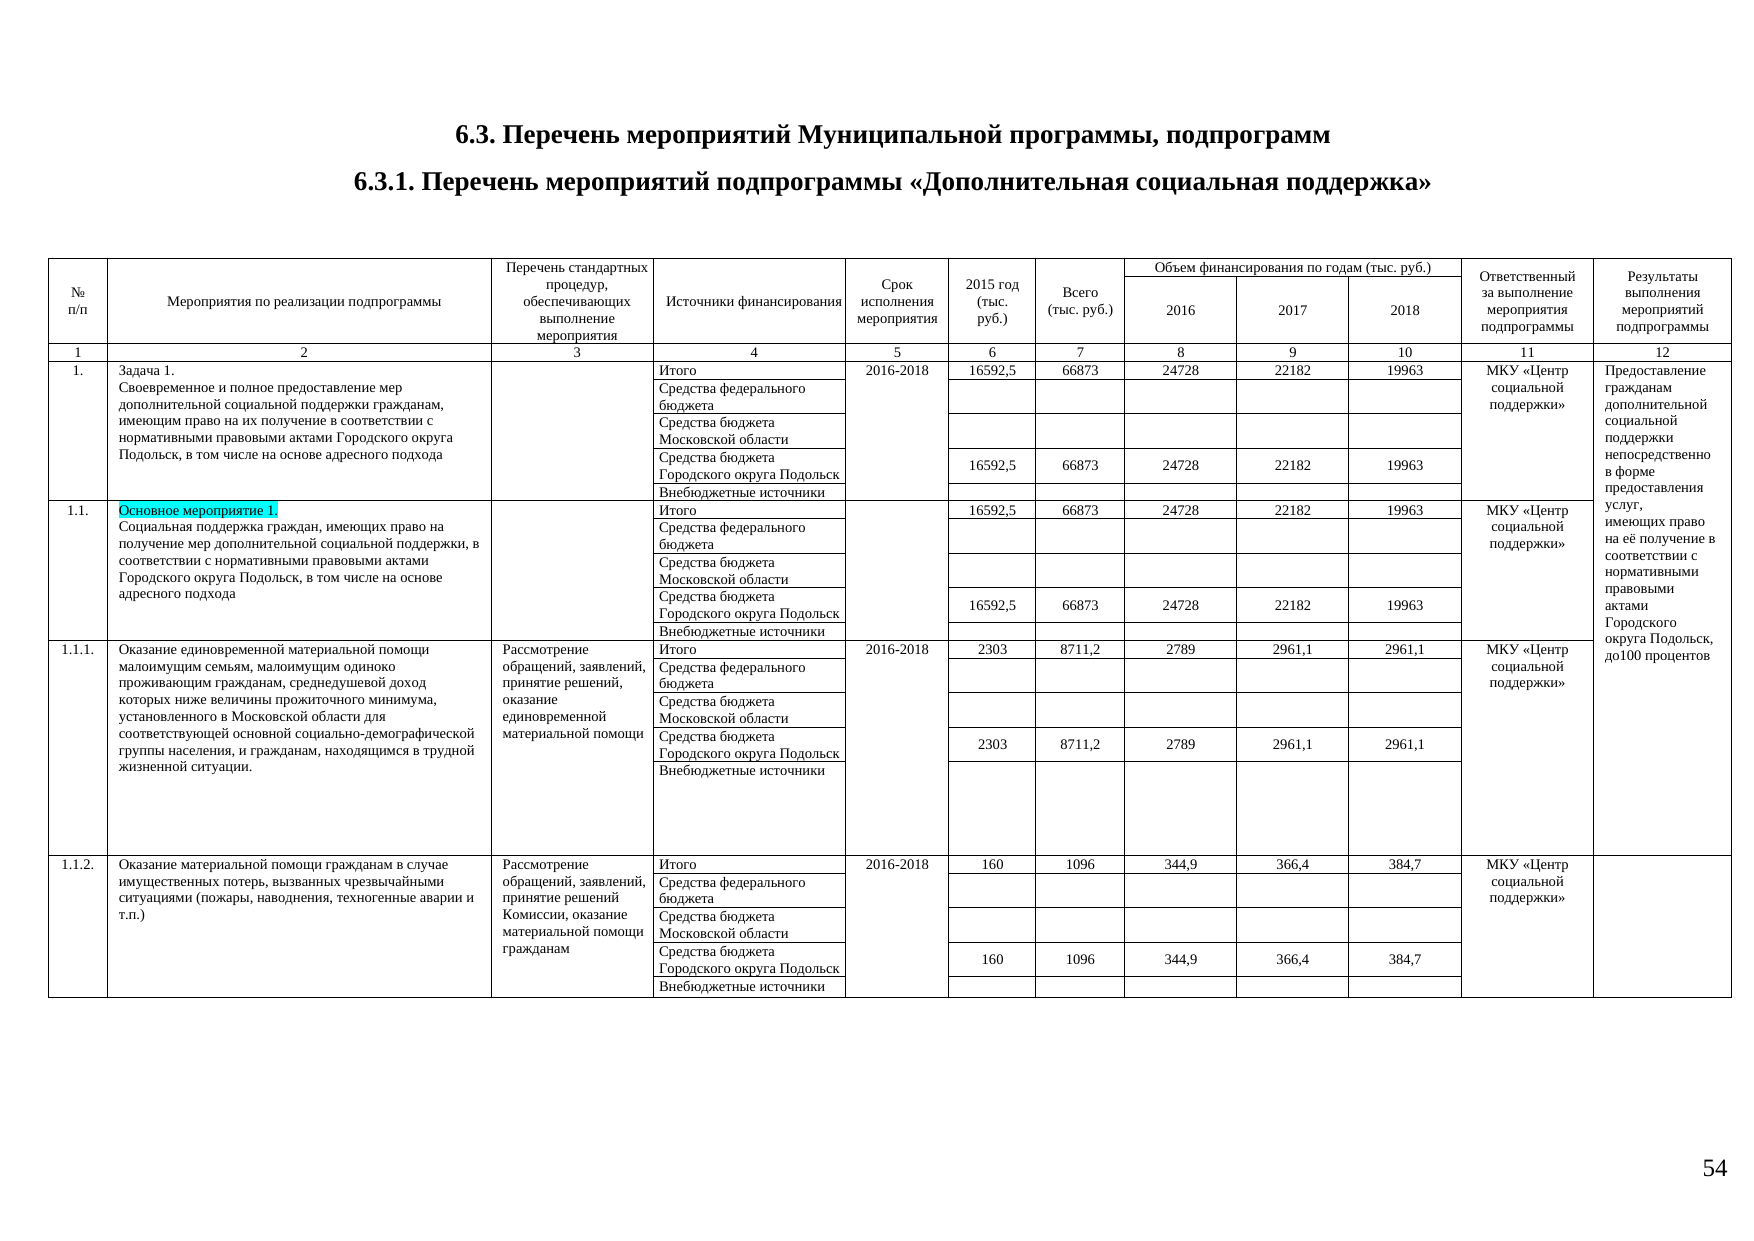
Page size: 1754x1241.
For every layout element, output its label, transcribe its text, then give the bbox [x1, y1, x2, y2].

table_cell [1349, 874, 1461, 907]
table_cell Средства федерального бюджета [654, 659, 845, 692]
table_cell [1125, 762, 1236, 855]
table_cell [1237, 874, 1348, 907]
table_cell 19963 [1349, 588, 1461, 622]
table_cell [1125, 977, 1236, 997]
table_cell [1349, 623, 1461, 639]
table_cell 24728 [1125, 449, 1236, 482]
table_cell Задача 1. Своевременное и полное предоставление мер дополнительной социальной поддержки гражданам, имеющим право на их получение в соответствии с нормативными правовыми актами Городского округа Подольск, в том числе на основе адресного подхода [108, 362, 491, 500]
table_cell Итого [654, 501, 845, 518]
table_cell [1036, 874, 1124, 907]
table_cell 5 [846, 344, 948, 361]
table_cell Средства бюджета Городского округа Подольск [654, 588, 845, 622]
table_cell 2016 [1125, 277, 1236, 343]
table_cell Предоставление гражданам дополнительной социальной поддержки непосредственно в форме предоставления услуг, имеющих право на её получение в соответствии с нормативными правовыми актами Городского округа Подольск, до100 процентов [1594, 362, 1731, 855]
table_cell [1237, 977, 1348, 997]
table_cell 16592,5 [949, 501, 1035, 518]
table_cell 66873 [1036, 501, 1124, 518]
table_cell [1237, 908, 1348, 942]
table_cell 344,9 [1125, 856, 1236, 872]
table_cell 16592,5 [949, 362, 1035, 379]
table_header Перечень стандартных процедур, обеспечивающих выполнение мероприятия [492, 259, 653, 343]
table_cell 11 [1462, 344, 1593, 361]
table_cell 2303 [949, 641, 1035, 657]
text 6.3. Перечень мероприятий Муниципальной программы, подпрограмм [59, 118, 1727, 149]
table_cell 2017 [1237, 277, 1348, 343]
table_cell [1036, 484, 1124, 500]
table_cell [949, 977, 1035, 997]
table_cell 2961,1 [1237, 728, 1348, 761]
table_cell Средства бюджета Московской области [654, 554, 845, 587]
table_cell [1237, 484, 1348, 500]
table_cell МКУ «Центр социальной поддержки» [1462, 641, 1593, 855]
table_cell 2016-2018 [846, 362, 948, 500]
table_cell 1.1.2. [49, 856, 107, 997]
table_cell МКУ «Центр социальной поддержки» [1462, 501, 1593, 639]
table_cell [1237, 623, 1348, 639]
table_cell [1237, 380, 1348, 413]
table_cell 8 [1125, 344, 1236, 361]
table_cell 19963 [1349, 362, 1461, 379]
table_cell 8711,2 [1036, 728, 1124, 761]
table_cell [1349, 519, 1461, 553]
table_cell [1036, 380, 1124, 413]
table_cell 160 [949, 856, 1035, 872]
table_cell Итого [654, 362, 845, 379]
table_cell 4 [654, 344, 845, 361]
table_cell 16592,5 [949, 449, 1035, 482]
table_cell 66873 [1036, 449, 1124, 482]
table_cell Рассмотрение обращений, заявлений, принятие решений, оказание единовременной материальной помощи [492, 641, 653, 855]
table_header № п/п [49, 259, 107, 343]
table_cell [1594, 856, 1731, 997]
table_cell [1349, 484, 1461, 500]
table_header Срок исполнения мероприятия [846, 259, 948, 343]
table_cell [949, 693, 1035, 727]
table_cell [1349, 659, 1461, 692]
table_cell [1237, 762, 1348, 855]
table_cell 6 [949, 344, 1035, 361]
table_cell [949, 874, 1035, 907]
table_cell Средства федерального бюджета [654, 519, 845, 553]
table_cell 19963 [1349, 501, 1461, 518]
table_cell [1036, 908, 1124, 942]
table_cell [949, 484, 1035, 500]
table_cell [1349, 414, 1461, 448]
table_cell 3 [492, 344, 653, 361]
table_cell [1349, 554, 1461, 587]
table_cell [949, 908, 1035, 942]
table_cell [1125, 693, 1236, 727]
table_cell 2303 [949, 728, 1035, 761]
table_cell Средства федерального бюджета [654, 380, 845, 413]
table_cell [1349, 977, 1461, 997]
table_cell Внебюджетные источники [654, 977, 845, 997]
table_cell [492, 501, 653, 639]
table_cell Средства бюджета Московской области [654, 693, 845, 727]
table_cell [1036, 519, 1124, 553]
table_cell [1036, 659, 1124, 692]
table_cell 66873 [1036, 588, 1124, 622]
table_header Объем финансирования по годам (тыс. руб.) [1125, 259, 1461, 276]
table_cell [846, 501, 948, 639]
table_cell 2961,1 [1349, 641, 1461, 657]
table_cell 2961,1 [1237, 641, 1348, 657]
table_header Результаты выполнения мероприятий подпрограммы [1594, 259, 1731, 343]
table_cell [949, 519, 1035, 553]
table_cell [1036, 623, 1124, 639]
table_cell 1 [49, 344, 107, 361]
table_cell [949, 659, 1035, 692]
table_cell [1237, 554, 1348, 587]
table_cell Внебюджетные источники [654, 484, 845, 500]
table_cell 1096 [1036, 856, 1124, 872]
table_cell 22182 [1237, 588, 1348, 622]
table_cell [949, 762, 1035, 855]
table_header Мероприятия по реализации подпрограммы [108, 259, 491, 343]
table_cell Оказание единовременной материальной помощи малоимущим семьям, малоимущим одиноко проживающим гражданам, среднедушевой доход которых ниже величины прожиточного минимума, установленного в Московской области для соответствующей основной социально-демографической группы населения, и гражданам, находящимся в трудной жизненной ситуации. [108, 641, 491, 855]
table_cell [1237, 693, 1348, 727]
table_cell 24728 [1125, 362, 1236, 379]
table_cell 2 [108, 344, 491, 361]
table_header Всего (тыс. руб.) [1036, 259, 1124, 343]
table_cell 366,4 [1237, 856, 1348, 872]
table_cell [1036, 762, 1124, 855]
table_cell 24728 [1125, 588, 1236, 622]
table_cell Средства федерального бюджета [654, 874, 845, 907]
table_cell [949, 380, 1035, 413]
table_cell Средства бюджета Городского округа Подольск [654, 728, 845, 761]
table_cell 1.1. [49, 501, 107, 639]
table_cell [1237, 414, 1348, 448]
table_cell Средства бюджета Московской области [654, 414, 845, 448]
table_cell [949, 623, 1035, 639]
table_cell [1125, 554, 1236, 587]
table_cell Средства бюджета Городского округа Подольск [654, 449, 845, 482]
table_cell 10 [1349, 344, 1461, 361]
table_cell [1125, 414, 1236, 448]
table_cell [1349, 762, 1461, 855]
table_cell [1125, 623, 1236, 639]
table_cell [1036, 693, 1124, 727]
table_cell [949, 414, 1035, 448]
table_cell Средства бюджета Московской области [654, 908, 845, 942]
table_cell 19963 [1349, 449, 1461, 482]
table_cell 24728 [1125, 501, 1236, 518]
table_cell МКУ «Центр социальной поддержки» [1462, 362, 1593, 500]
table_cell [1036, 554, 1124, 587]
table_cell [1349, 693, 1461, 727]
table_cell 2789 [1125, 641, 1236, 657]
table_header Источники финансирования [654, 259, 845, 343]
table_cell [492, 362, 653, 500]
table_cell 22182 [1237, 449, 1348, 482]
table_cell 2018 [1349, 277, 1461, 343]
table_cell [1125, 484, 1236, 500]
table_cell Рассмотрение обращений, заявлений, принятие решений Комиссии, оказание материальной помощи гражданам [492, 856, 653, 997]
table_cell МКУ «Центр социальной поддержки» [1462, 856, 1593, 997]
table_cell Внебюджетные источники [654, 623, 845, 639]
table_cell Итого [654, 641, 845, 657]
table_cell 384,7 [1349, 943, 1461, 976]
table_cell Оказание материальной помощи гражданам в случае имущественных потерь, вызванных чрезвычайными ситуациями (пожары, наводнения, техногенные аварии и т.п.) [108, 856, 491, 997]
table_cell [1349, 908, 1461, 942]
table_cell 7 [1036, 344, 1124, 361]
table_cell 22182 [1237, 501, 1348, 518]
table_header Ответственный за выполнение мероприятия подпрограммы [1462, 259, 1593, 343]
table_cell 2016-2018 [846, 856, 948, 997]
table_cell 16592,5 [949, 588, 1035, 622]
table_cell 66873 [1036, 362, 1124, 379]
table_cell [1125, 908, 1236, 942]
table_cell [1036, 977, 1124, 997]
text 6.3.1. Перечень мероприятий подпрограммы «Дополнительная социальная поддержка» [59, 165, 1727, 196]
table_cell 12 [1594, 344, 1731, 361]
table_cell [1349, 380, 1461, 413]
table_cell [1125, 519, 1236, 553]
table_cell 2016-2018 [846, 641, 948, 855]
table_cell 2961,1 [1349, 728, 1461, 761]
table_cell 9 [1237, 344, 1348, 361]
table_cell [1125, 659, 1236, 692]
table_cell 366,4 [1237, 943, 1348, 976]
table_cell 1. [49, 362, 107, 500]
table_cell 8711,2 [1036, 641, 1124, 657]
table_cell 22182 [1237, 362, 1348, 379]
table_cell Средства бюджета Городского округа Подольск [654, 943, 845, 976]
table_cell 160 [949, 943, 1035, 976]
table_cell [1125, 874, 1236, 907]
table_cell 344,9 [1125, 943, 1236, 976]
table_cell 1.1.1. [49, 641, 107, 855]
table_cell Итого [654, 856, 845, 872]
table_cell Основное мероприятие 1. Социальная поддержка граждан, имеющих право на получение мер дополнительной социальной поддержки, в соответствии с нормативными правовыми актами Городского округа Подольск, в том числе на основе адресного подхода [108, 501, 491, 639]
table_cell Внебюджетные источники [654, 762, 845, 855]
table_cell [1237, 659, 1348, 692]
table_cell 2789 [1125, 728, 1236, 761]
table_cell [949, 554, 1035, 587]
table_cell [1125, 380, 1236, 413]
table_cell [1036, 414, 1124, 448]
table_cell [1237, 519, 1348, 553]
table_cell 1096 [1036, 943, 1124, 976]
table_header 2015 год (тыс. руб.) [949, 259, 1035, 343]
table_cell 384,7 [1349, 856, 1461, 872]
